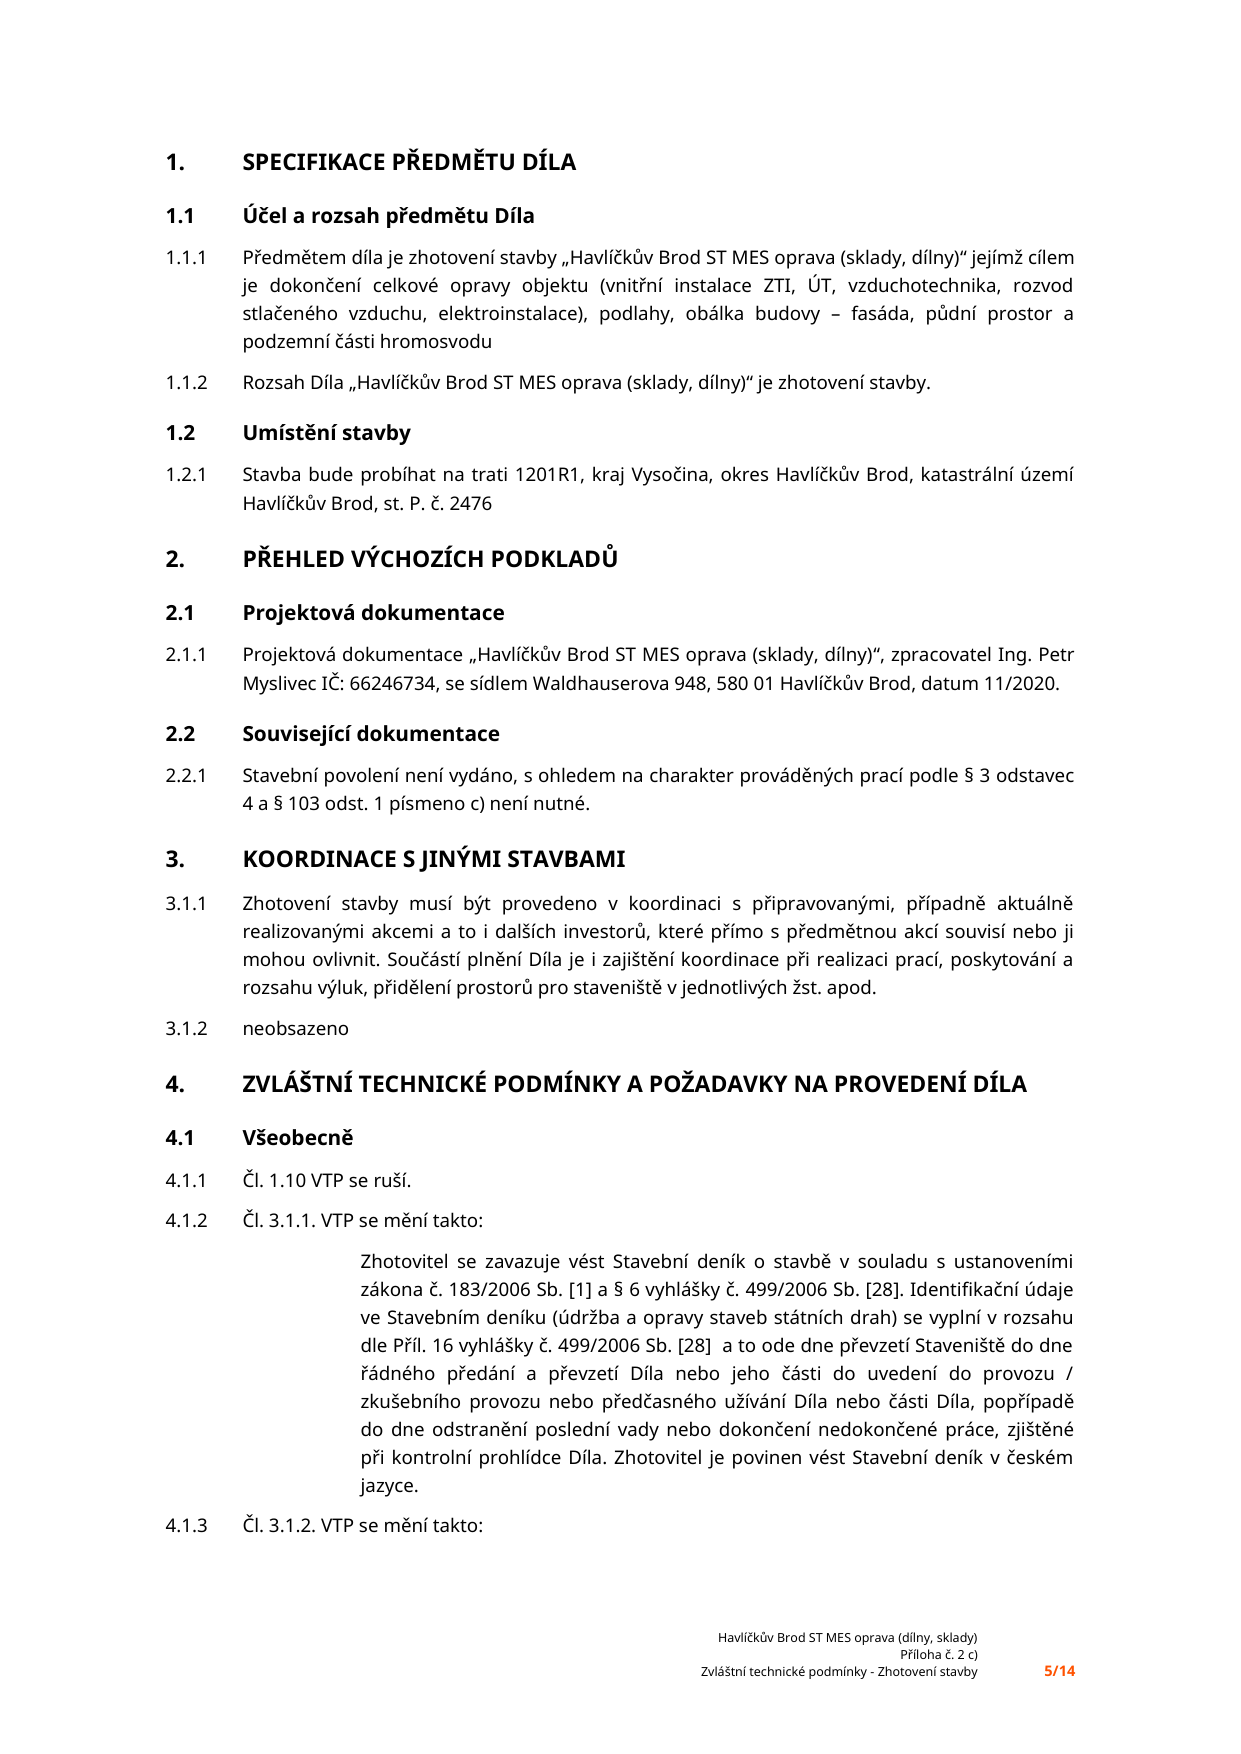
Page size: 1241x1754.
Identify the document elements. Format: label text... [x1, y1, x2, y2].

text SPECIFIKACE PŘEDMĚTU DÍLA [165, 146, 1075, 177]
text Čl. 3.1.1. VTP se mění takto: [165, 1207, 1075, 1233]
text Všeobecně [165, 1123, 1075, 1152]
text Související dokumentace [165, 719, 1075, 747]
text ZVLÁŠTNÍ TECHNICKÉ PODMÍNKY A POŽADAVKY NA PROVEDENÍ DÍLA [165, 1068, 1075, 1099]
text Projektová dokumentace [165, 598, 1075, 626]
text Předmětem díla je zhotovení stavby „Havlíčkův Brod ST MES oprava (sklady, dílny)“ jejímž cílem je dokončení celkové opravy objektu (vnitřní instalace ZTI, ÚT, vzduchotechnika, rozvod stlačeného vzduchu, elektroinstalace), podlahy, obálka budovy – fasáda, půdní prostor a podzemní části hromosvodu [165, 244, 1075, 354]
list Zhotovitel se zavazuje vést Stavební deník o stavbě v souladu s ustanoveními zákona č. 183/2006 Sb. [1] a § 6 vyhlášky č. 499/2006 Sb. [28]. Identifikační údaje ve Stavebním deníku (údržba a opravy staveb státních drah) se vyplní v rozsahu dle Příl. 16 vyhlášky č. 499/2006 Sb. [28] a to ode dne převzetí Staveniště do dne řádného předání a převzetí Díla nebo jeho části do uvedení do provozu / zkušebního provozu nebo předčasného užívání Díla nebo části Díla, popřípadě do dne odstranění poslední vady nebo dokončení nedokončené práce, zjištěné při kontrolní prohlídce Díla. Zhotovitel je povinen vést Stavební deník v českém jazyce. [360, 1248, 1075, 1498]
text Čl. 3.1.2. VTP se mění takto: [165, 1513, 1075, 1538]
text neobsazeno [165, 1015, 1075, 1040]
text PŘEHLED VÝCHOZÍCH PODKLADŮ [165, 543, 1075, 574]
text Zhotovení stavby musí být provedeno v koordinaci s připravovanými, případně aktuálně realizovanými akcemi a to i dalších investorů, které přímo s předmětnou akcí souvisí nebo ji mohou ovlivnit. Součástí plnění Díla je i zajištění koordinace při realizaci prací, poskytování a rozsahu výluk, přidělení prostorů pro staveniště v jednotlivých žst. apod. [165, 890, 1075, 1000]
text Umístění stavby [165, 418, 1075, 446]
text Rozsah Díla „Havlíčkův Brod ST MES oprava (sklady, dílny)“ je zhotovení stavby. [165, 369, 1075, 395]
text Stavba bude probíhat na trati 1201R1, kraj Vysočina, okres Havlíčkův Brod, katastrální území Havlíčkův Brod, st. P. č. 2476 [165, 462, 1075, 515]
text Čl. 1.10 VTP se ruší. [165, 1167, 1075, 1192]
text Stavební povolení není vydáno, s ohledem na charakter prováděných prací podle § 3 odstavec 4 a § 103 odst. 1 písmeno c) není nutné. [165, 762, 1075, 816]
text KOORDINACE S JINÝMI STAVBAMI [165, 843, 1075, 875]
text Projektová dokumentace „Havlíčkův Brod ST MES oprava (sklady, dílny)“, zpracovatel Ing. Petr Myslivec IČ: 66246734, se sídlem Waldhauserova 948, 580 01 Havlíčkův Brod, datum 11/2020. [165, 642, 1075, 695]
text Účel a rozsah předmětu Díla [165, 201, 1075, 229]
